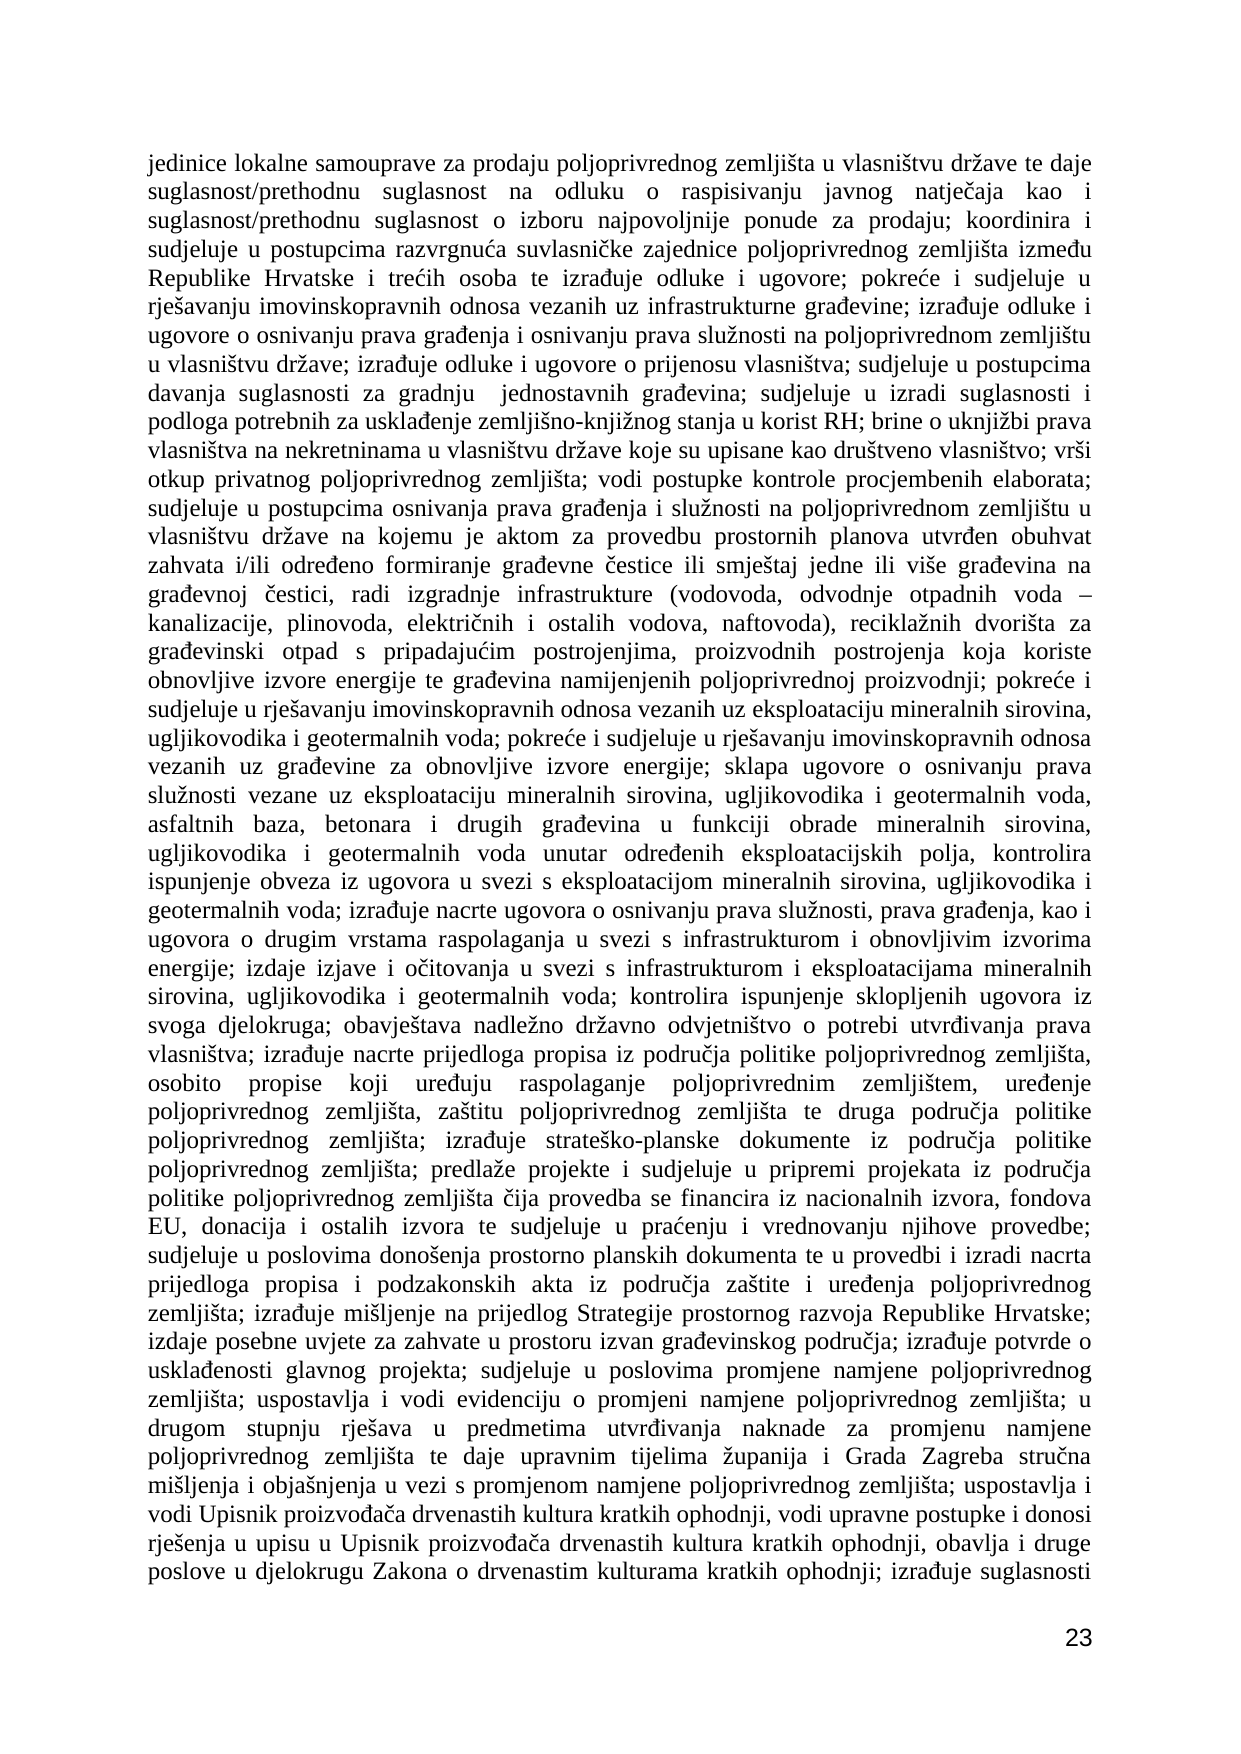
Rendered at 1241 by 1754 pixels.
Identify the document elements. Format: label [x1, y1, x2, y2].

text [148, 148, 1092, 1585]
